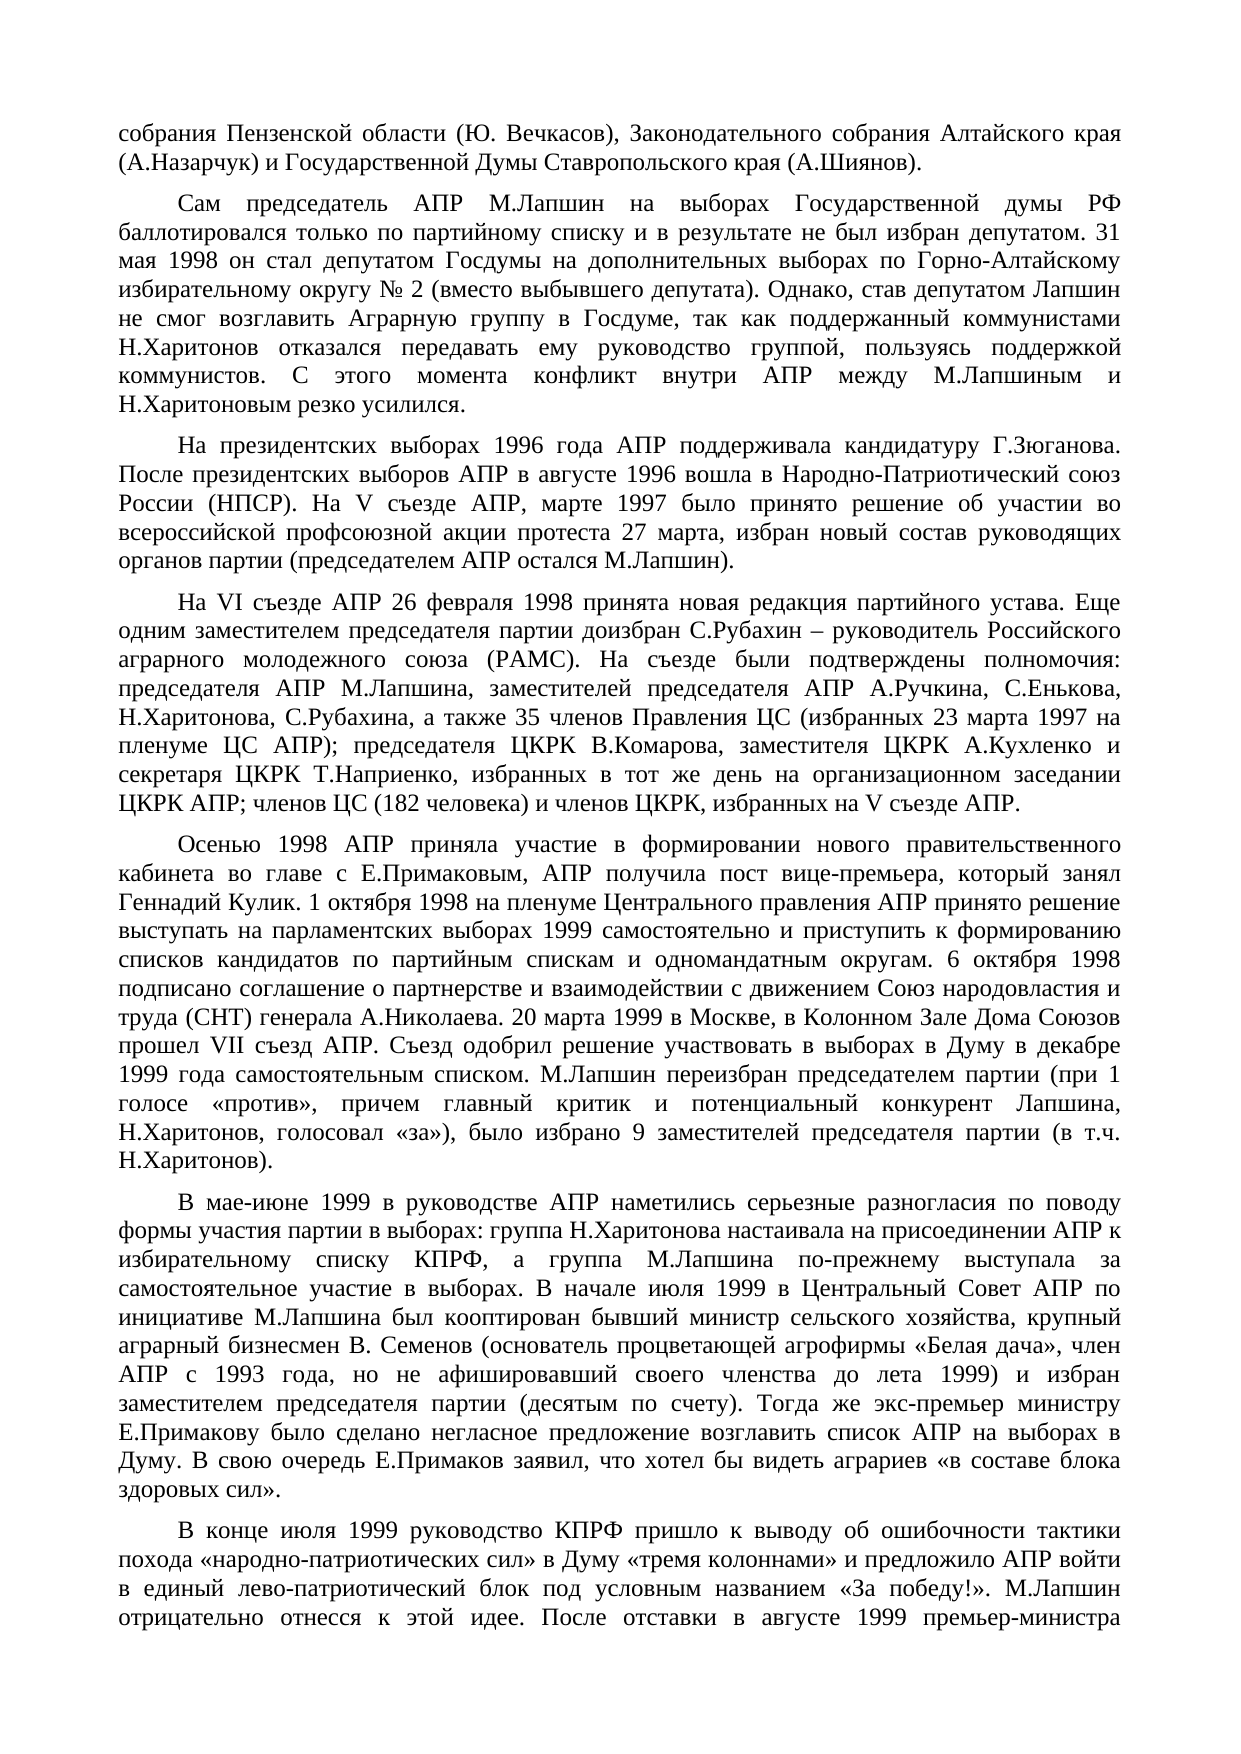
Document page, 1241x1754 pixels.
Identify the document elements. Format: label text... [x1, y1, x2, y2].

text В мае-июне 1999 в руководстве АПР наметились серьезные разногласия по поводу формы участия партии в выборах: группа Н.Харитонова настаивала на присоединении АПР к избирательному списку КПРФ, а группа М.Лапшина по-прежнему выступала за самостоятельное участие в выборах. В начале июля 1999 в Центральный Совет АПР по инициативе М.Лапшина был кооптирован бывший министр сельского хозяйства, крупный аграрный бизнесмен В. Семенов (основатель процветающей агрофирмы «Белая дача», член АПР с 1993 года, но не афишировавший своего членства до лета 1999) и избран заместителем председателя партии (десятым по счету). Тогда же экс-премьер министру Е.Примакову было сделано негласное предложение возглавить список АПР на выборах в Думу. В свою очередь Е.Примаков заявил, что хотел бы видеть аграриев «в составе блока здоровых сил». [118, 1187, 1122, 1503]
text На президентских выборах 1996 года АПР поддерживала кандидатуру Г.Зюганова. После президентских выборов АПР в августе 1996 вошла в Народно-Патриотический союз России (НПСР). На V съезде АПР, марте 1997 было принято решение об участии во всероссийской профсоюзной акции протеста 27 марта, избран новый состав руководящих органов партии (председателем АПР остался М.Лапшин). [118, 431, 1122, 574]
text На VI съезде АПР 26 февраля 1998 принята новая редакция партийного устава. Еще одним заместителем председателя партии доизбран С.Рубахин – руководитель Российского аграрного молодежного союза (РАМС). На съезде были подтверждены полномочия: председателя АПР М.Лапшина, заместителей председателя АПР А.Ручкина, С.Енькова, Н.Харитонова, С.Рубахина, а также 35 членов Правления ЦС (избранных 23 марта 1997 на пленуме ЦС АПР); председателя ЦКРК В.Комарова, заместителя ЦКРК А.Кухленко и секретаря ЦКРК Т.Наприенко, избранных в тот же день на организационном заседании ЦКРК АПР; членов ЦС (182 человека) и членов ЦКРК, избранных на V съезде АПР. [118, 587, 1122, 817]
text Сам председатель АПР М.Лапшин на выборах Государственной думы РФ баллотировался только по партийному списку и в результате не был избран депутатом. 31 мая 1998 он стал депутатом Госдумы на дополнительных выборах по Горно-Алтайскому избирательному округу № 2 (вместо выбывшего депутата). Однако, став депутатом Лапшин не смог возглавить Аграрную группу в Госдуме, так как поддержанный коммунистами Н.Харитонов отказался передавать ему руководство группой, пользуясь поддержкой коммунистов. С этого момента конфликт внутри АПР между М.Лапшиным и Н.Харитоновым резко усилился. [118, 188, 1122, 418]
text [118, 1516, 1122, 1631]
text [118, 118, 1122, 176]
text Осенью 1998 АПР приняла участие в формировании нового правительственного кабинета во главе с Е.Примаковым, АПР получила пост вице-премьера, который занял Геннадий Кулик. 1 октября 1998 на пленуме Центрального правления АПР принято решение выступать на парламентских выборах 1999 самостоятельно и приступить к формированию списков кандидатов по партийным спискам и одномандатным округам. 6 октября 1998 подписано соглашение о партнерстве и взаимодействии с движением Союз народовластия и труда (СНТ) генерала А.Николаева. 20 марта 1999 в Москве, в Колонном Зале Дома Союзов прошел VII съезд АПР. Съезд одобрил решение участвовать в выборах в Думу в декабре 1999 года самостоятельным списком. М.Лапшин переизбран председателем партии (при 1 голосе «против», причем главный критик и потенциальный конкурент Лапшина, Н.Харитонов, голосовал «за»), было избрано 9 заместителей председателя партии (в т.ч. Н.Харитонов). [118, 829, 1122, 1174]
